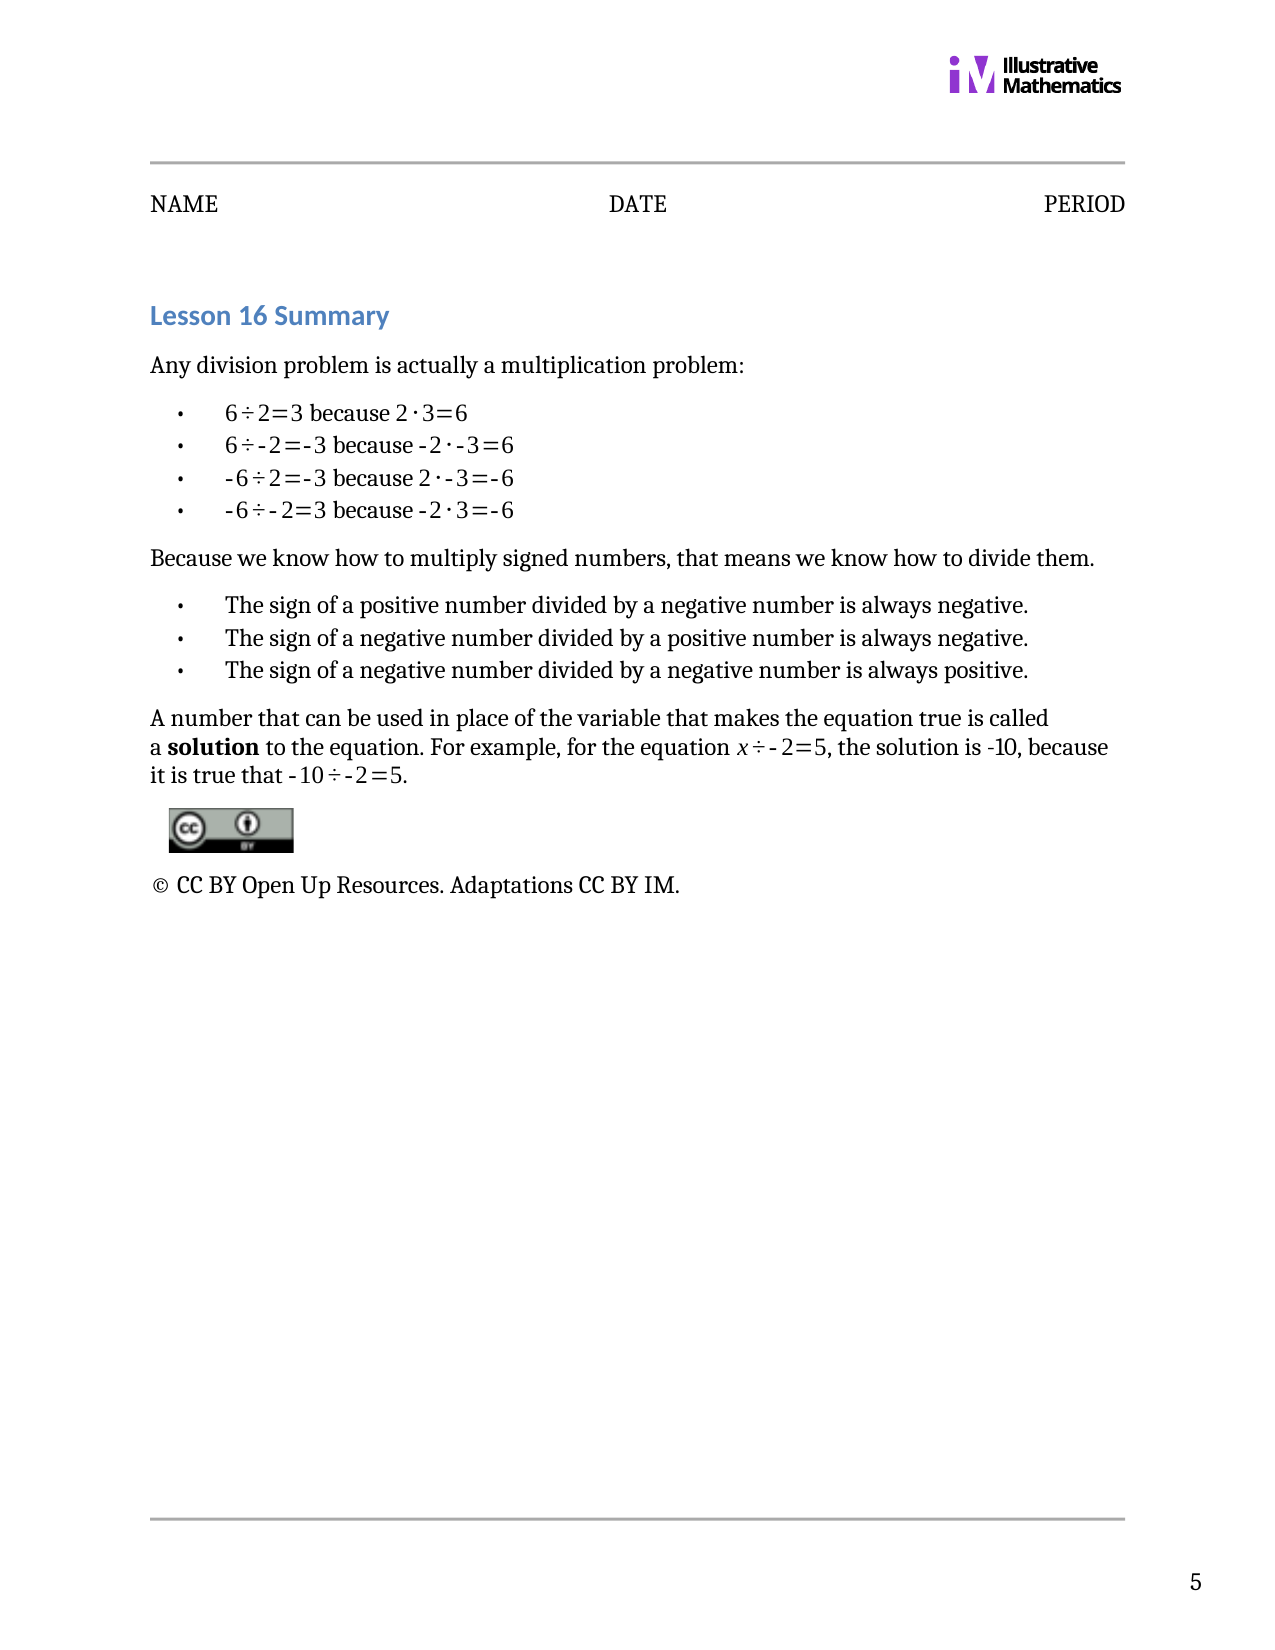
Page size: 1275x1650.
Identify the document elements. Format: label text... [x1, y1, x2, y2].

picture [949, 55, 1121, 93]
text A number that can be used in place of the variable that makes the equation true is called a solution to the equation. For example, for the equation , the solution is -10, because it is true that . [150, 704, 1125, 790]
list The sign of a positive number divided by a negative number is always negative. [175, 591, 1125, 620]
text Any division problem is actually a multiplication problem: [150, 351, 1125, 380]
text © CC BY Open Up Resources. Adaptations CC BY IM. [150, 871, 1125, 900]
subtitle Lesson 16 Summary [150, 297, 1125, 333]
list The sign of a negative number divided by a positive number is always negative. [175, 624, 1125, 653]
list because [175, 399, 1125, 428]
text Because we know how to multiply signed numbers, that means we know how to divide them. [150, 544, 1125, 573]
list because [175, 464, 1125, 493]
list because [175, 496, 1125, 525]
list because [175, 431, 1125, 460]
picture [168, 808, 294, 853]
list The sign of a negative number divided by a negative number is always positive. [175, 656, 1125, 685]
